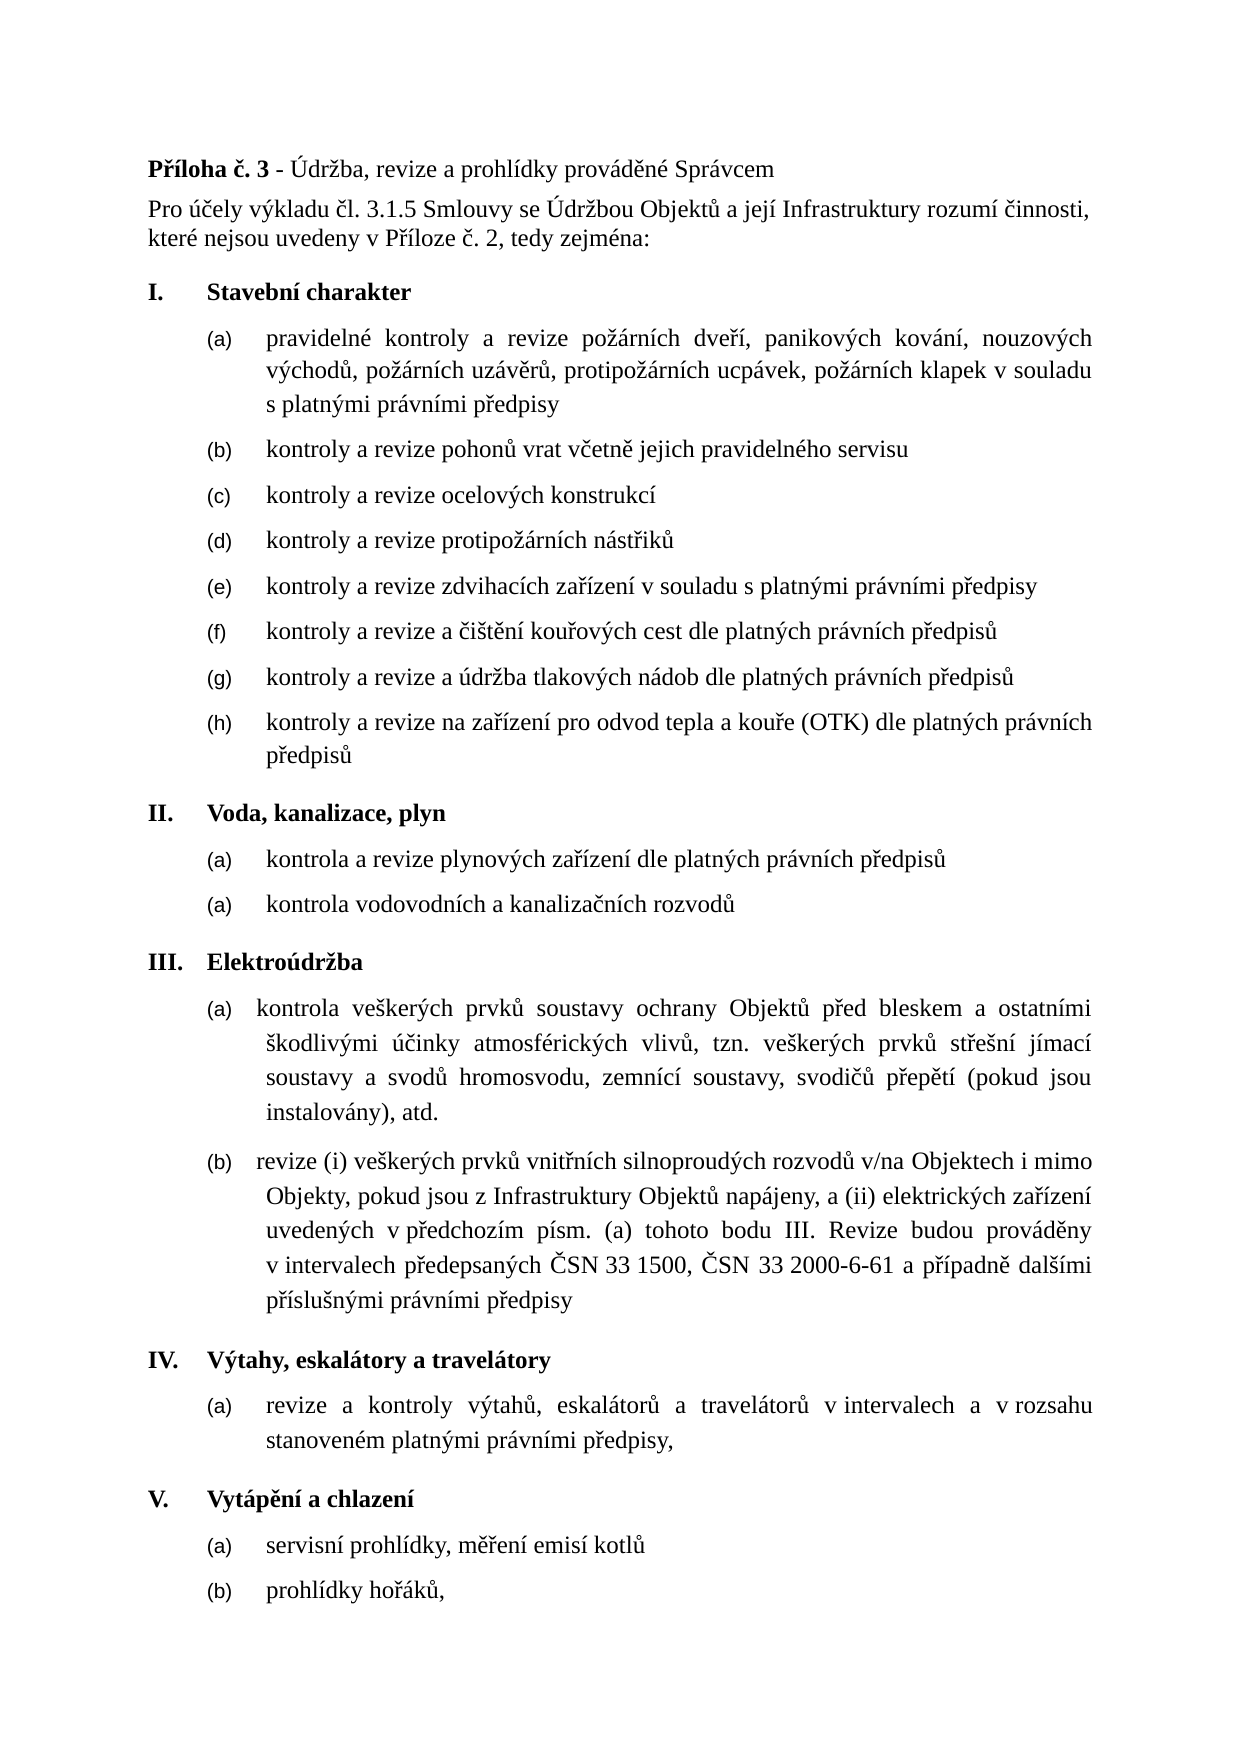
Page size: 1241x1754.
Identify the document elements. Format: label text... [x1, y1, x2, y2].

list kontroly a revize zdvihacích zařízení v souladu s platnými právními předpisy [207, 571, 1093, 599]
list kontroly a revize a údržba tlakových nádob dle platných právních předpisů [207, 662, 1093, 691]
list Vytápění a chlazení [148, 1484, 1093, 1513]
text Příloha č. 3 - Údržba, revize a prohlídky prováděné Správcem [148, 154, 1093, 183]
list prohlídky hořáků, [207, 1576, 1093, 1604]
list kontroly a revize na zařízení pro odvod tepla a kouře (OTK) dle platných právních předpisů [207, 707, 1093, 769]
list kontroly a revize pohonů vrat včetně jejich pravidelného servisu [207, 434, 1093, 463]
text Pro účely výkladu čl. 3.1.5 Smlouvy se Údržbou Objektů a její Infrastruktury rozumí činnosti, které nejsou uvedeny v Příloze č. 2, tedy zejména: [148, 194, 1093, 252]
list Stavební charakter [148, 277, 1093, 306]
list kontrola a revize plynových zařízení dle platných právních předpisů [207, 844, 1093, 873]
list kontroly a revize ocelových konstrukcí [207, 480, 1093, 508]
list kontrola veškerých prvků soustavy ochrany Objektů před bleskem a ostatními škodlivými účinky atmosférických vlivů, tzn. veškerých prvků střešní jímací soustavy a svodů hromosvodu, zemnící soustavy, svodičů přepětí (pokud jsou instalovány), atd. [207, 993, 1093, 1126]
list kontroly a revize protipožárních nástřiků [207, 525, 1093, 554]
list revize (i) veškerých prvků vnitřních silnoproudých rozvodů v/na Objektech i mimo Objekty, pokud jsou z Infrastruktury Objektů napájeny, a (ii) elektrických zařízení uvedených v předchozím písm. (a) tohoto bodu III. Revize budou prováděny v intervalech předepsaných ČSN 33 1500, ČSN 33 2000-6-61 a případně dalšími příslušnými právními předpisy [207, 1146, 1093, 1314]
list kontrola vodovodních a kanalizačních rozvodů [207, 889, 1093, 918]
list Výtahy, eskalátory a travelátory [148, 1345, 1093, 1373]
list revize a kontroly výtahů, eskalátorů a travelátorů v intervalech a v rozsahu stanoveném platnými právními předpisy, [207, 1390, 1093, 1454]
list Voda, kanalizace, plyn [148, 798, 1093, 827]
list servisní prohlídky, měření emisí kotlů [207, 1530, 1093, 1559]
list kontroly a revize a čištění kouřových cest dle platných právních předpisů [207, 616, 1093, 645]
list Elektroúdržba [148, 947, 1093, 976]
list pravidelné kontroly a revize požárních dveří, panikových kování, nouzových východů, požárních uzávěrů, protipožárních ucpávek, požárních klapek v souladu s platnými právními předpisy [207, 323, 1093, 417]
